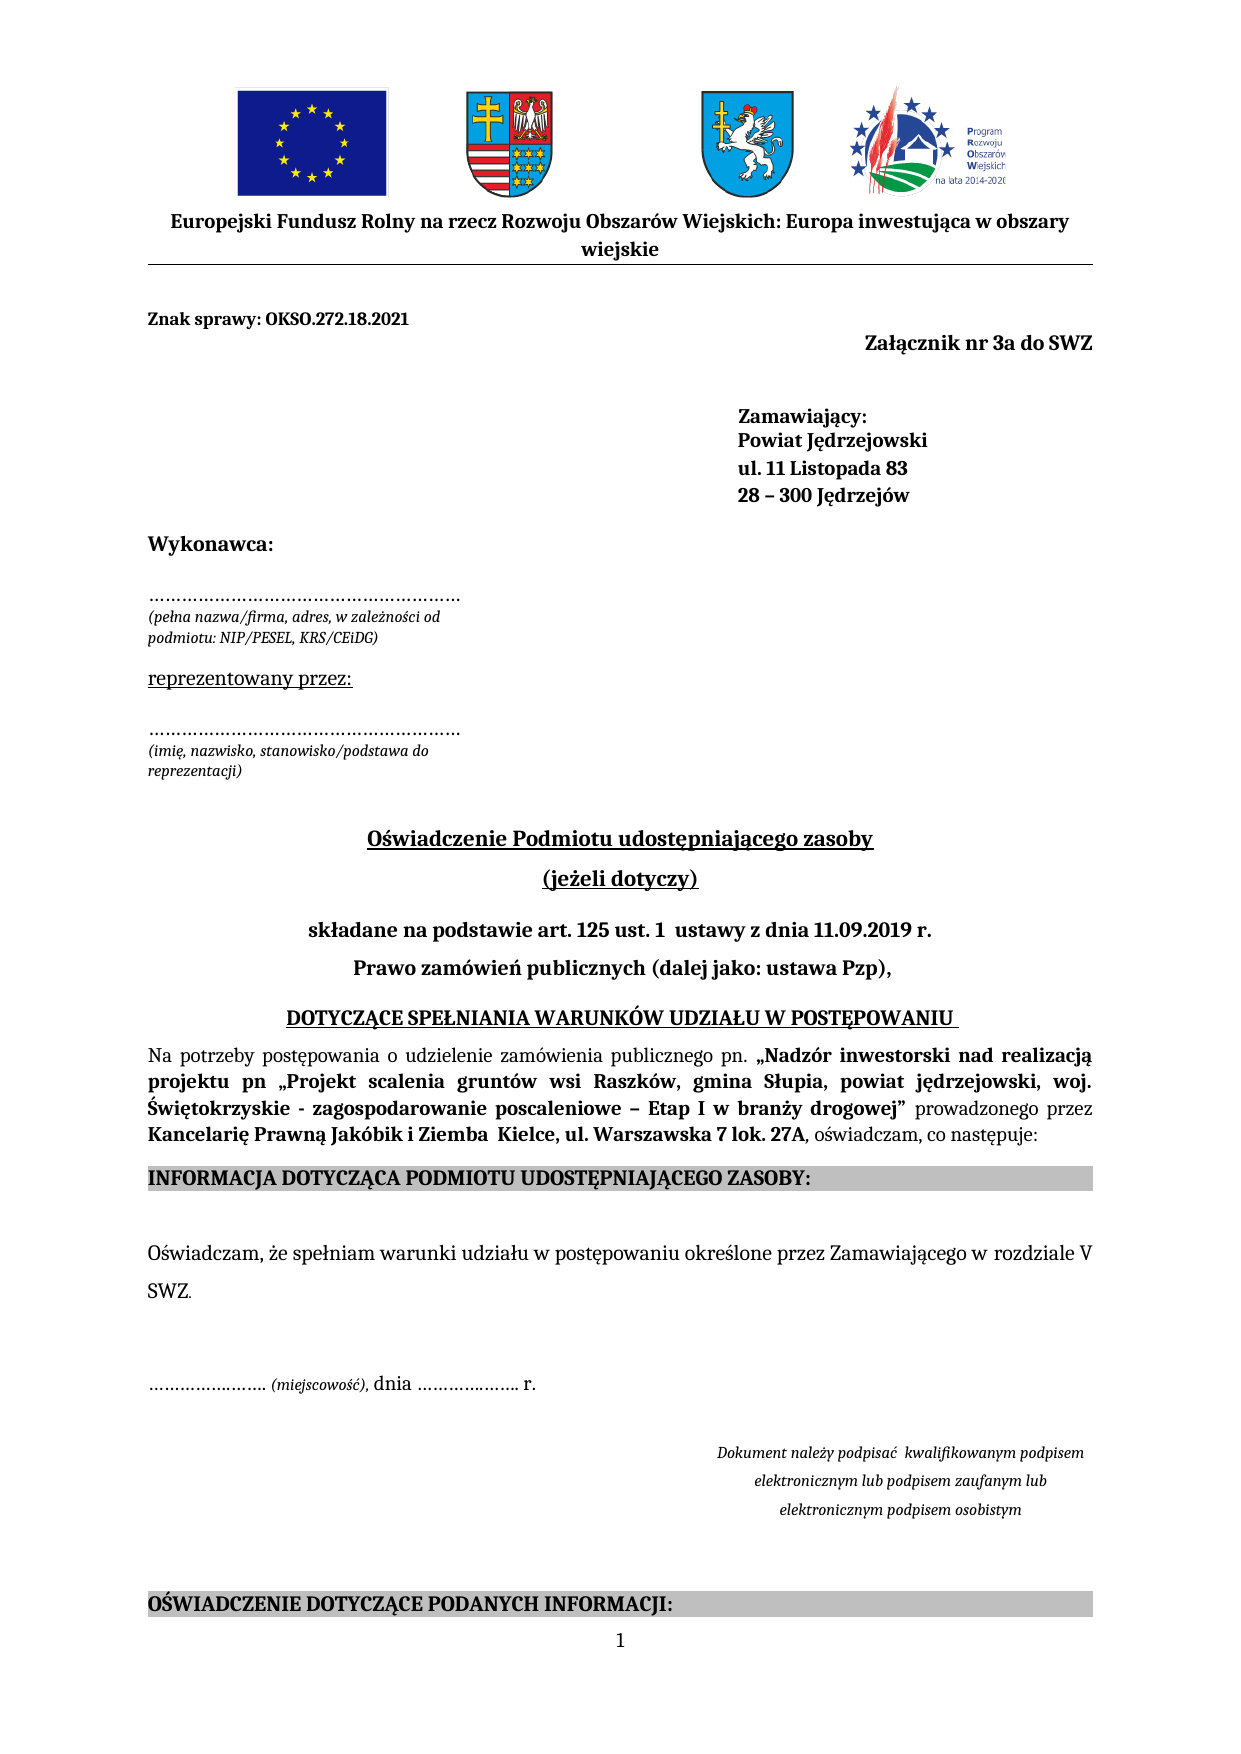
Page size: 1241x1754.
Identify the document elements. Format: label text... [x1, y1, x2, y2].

text ………………………………………………… [148, 582, 472, 607]
text reprezentowany przez: [148, 665, 1093, 691]
text składane na podstawie art. 125 ust. 1 ustawy z dnia 11.09.2019 r. [148, 917, 1093, 943]
text Wykonawca: [148, 532, 1093, 557]
picture [234, 86, 1006, 198]
text 28 – 300 Jędrzejów [723, 484, 1093, 508]
text OŚWIADCZENIE DOTYCZĄCE PODANYCH INFORMACJI: [148, 1591, 1093, 1617]
text Znak sprawy: OKSO.272.18.2021 [148, 309, 1088, 331]
text (imię, nazwisko, stanowisko/podstawa do reprezentacji) [148, 741, 472, 781]
text Załącznik nr 3a do SWZ [694, 331, 1093, 356]
text Oświadczenie Podmiotu udostępniającego zasoby [148, 826, 1093, 852]
text Dokument należy podpisać kwalifikowanym podpisem elektronicznym lub podpisem zaufanym lub elektronicznym podpisem osobistym [709, 1443, 1093, 1520]
text (jeżeli dotyczy) [148, 866, 1093, 892]
text ul. 11 Listopada 83 [148, 456, 1093, 480]
text Na potrzeby postępowania o udzielenie zamówienia publicznego pn. „Nadzór inwestorski nad realizacją projektu pn „Projekt scalenia gruntów wsi Raszków, gmina Słupia, powiat jędrzejowski, woj. Świętokrzyskie - zagospodarowanie poscaleniowe – Etap I w branży drogowej” prowadzonego przez Kancelarię Prawną Jakóbik i Ziemba Kielce, ul. Warszawska 7 lok. 27A, oświadczam, co następuje: [148, 1043, 1093, 1146]
text (pełna nazwa/firma, adres, w zależności od podmiotu: NIP/PESEL, KRS/CEiDG) [148, 607, 472, 647]
text Prawo zamówień publicznych (dalej jako: ustawa Pzp), [148, 955, 1093, 981]
text DOTYCZĄCE SPEŁNIANIA WARUNKÓW UDZIAŁU W POSTĘPOWANIU [148, 1006, 1093, 1031]
text Oświadczam, że spełniam warunki udziału w postępowaniu określone przez Zamawiającego w rozdziale V SWZ. [148, 1241, 1093, 1304]
text Powiat Jędrzejowski [148, 429, 1093, 453]
text …………….……. (miejscowość), dnia ………….……. r. [148, 1371, 1093, 1395]
text ………………………………………………… [148, 716, 472, 741]
text Zamawiający: [738, 405, 1093, 429]
text INFORMACJA DOTYCZĄCA PODMIOTU UDOSTĘPNIAJĄCEGO ZASOBY: [148, 1166, 1093, 1191]
